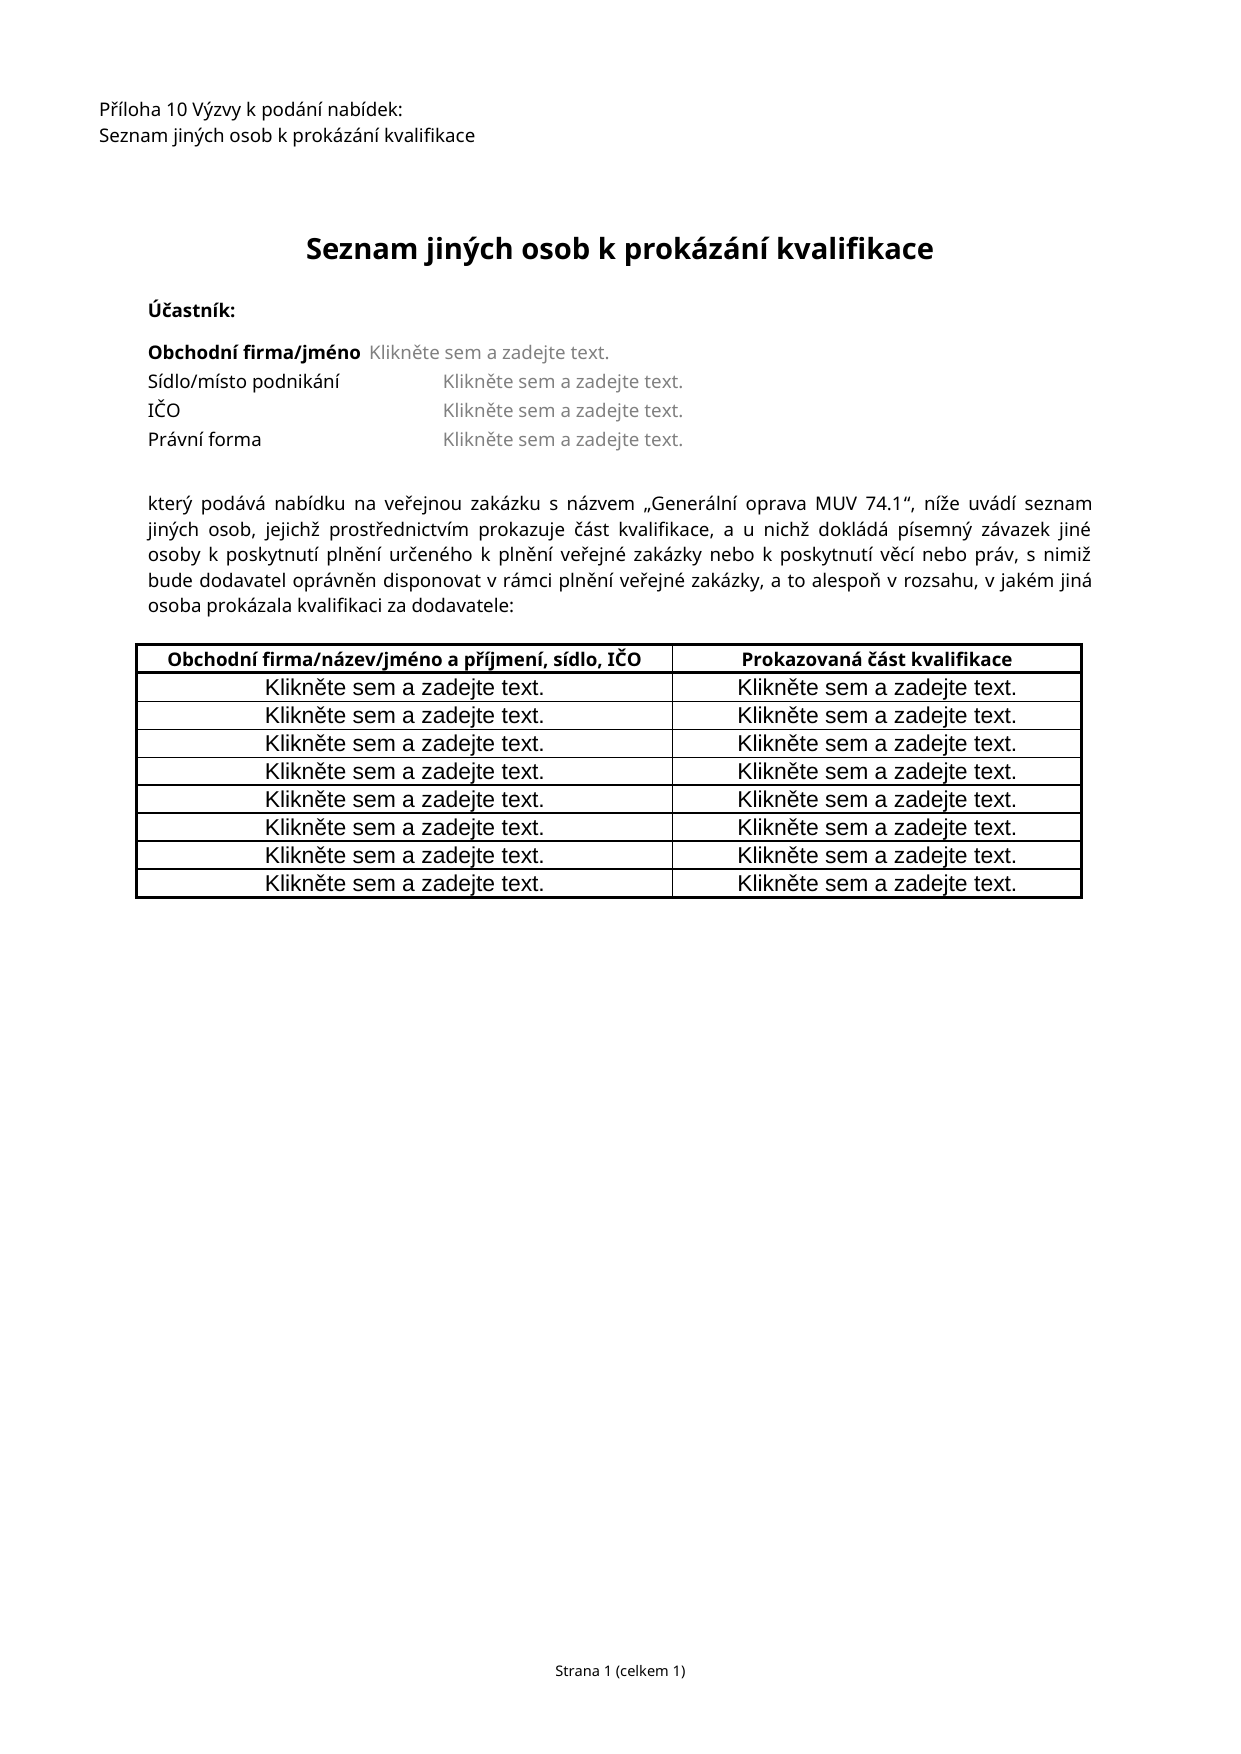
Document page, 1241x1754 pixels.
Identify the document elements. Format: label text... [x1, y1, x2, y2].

text IČO [148, 394, 1093, 423]
text Obchodní firma/jméno [148, 336, 1093, 365]
table_header Obchodní firma/název/jméno a příjmení, sídlo, IČO [138, 646, 672, 671]
text Účastník: [148, 293, 1093, 324]
text Sídlo/místo podnikání [148, 365, 1093, 394]
text který podává nabídku na veřejnou zakázku s názvem „Generální oprava MUV 74.1“, níže uvádí seznam jiných osob, jejichž prostřednictvím prokazuje část kvalifikace, a u nichž dokládá písemný závazek jiné osoby k poskytnutí plnění určeného k plnění veřejné zakázky nebo k poskytnutí věcí nebo práv, s nimiž bude dodavatel oprávněn disponovat v rámci plnění veřejné zakázky, a to alespoň v rozsahu, v jakém jiná osoba prokázala kvalifikaci za dodavatele: [148, 490, 1093, 618]
text Právní forma [148, 423, 1093, 452]
title Seznam jiných osob k prokázání kvalifikace [148, 228, 1093, 268]
table_header Prokazovaná část kvalifikace [673, 646, 1080, 671]
